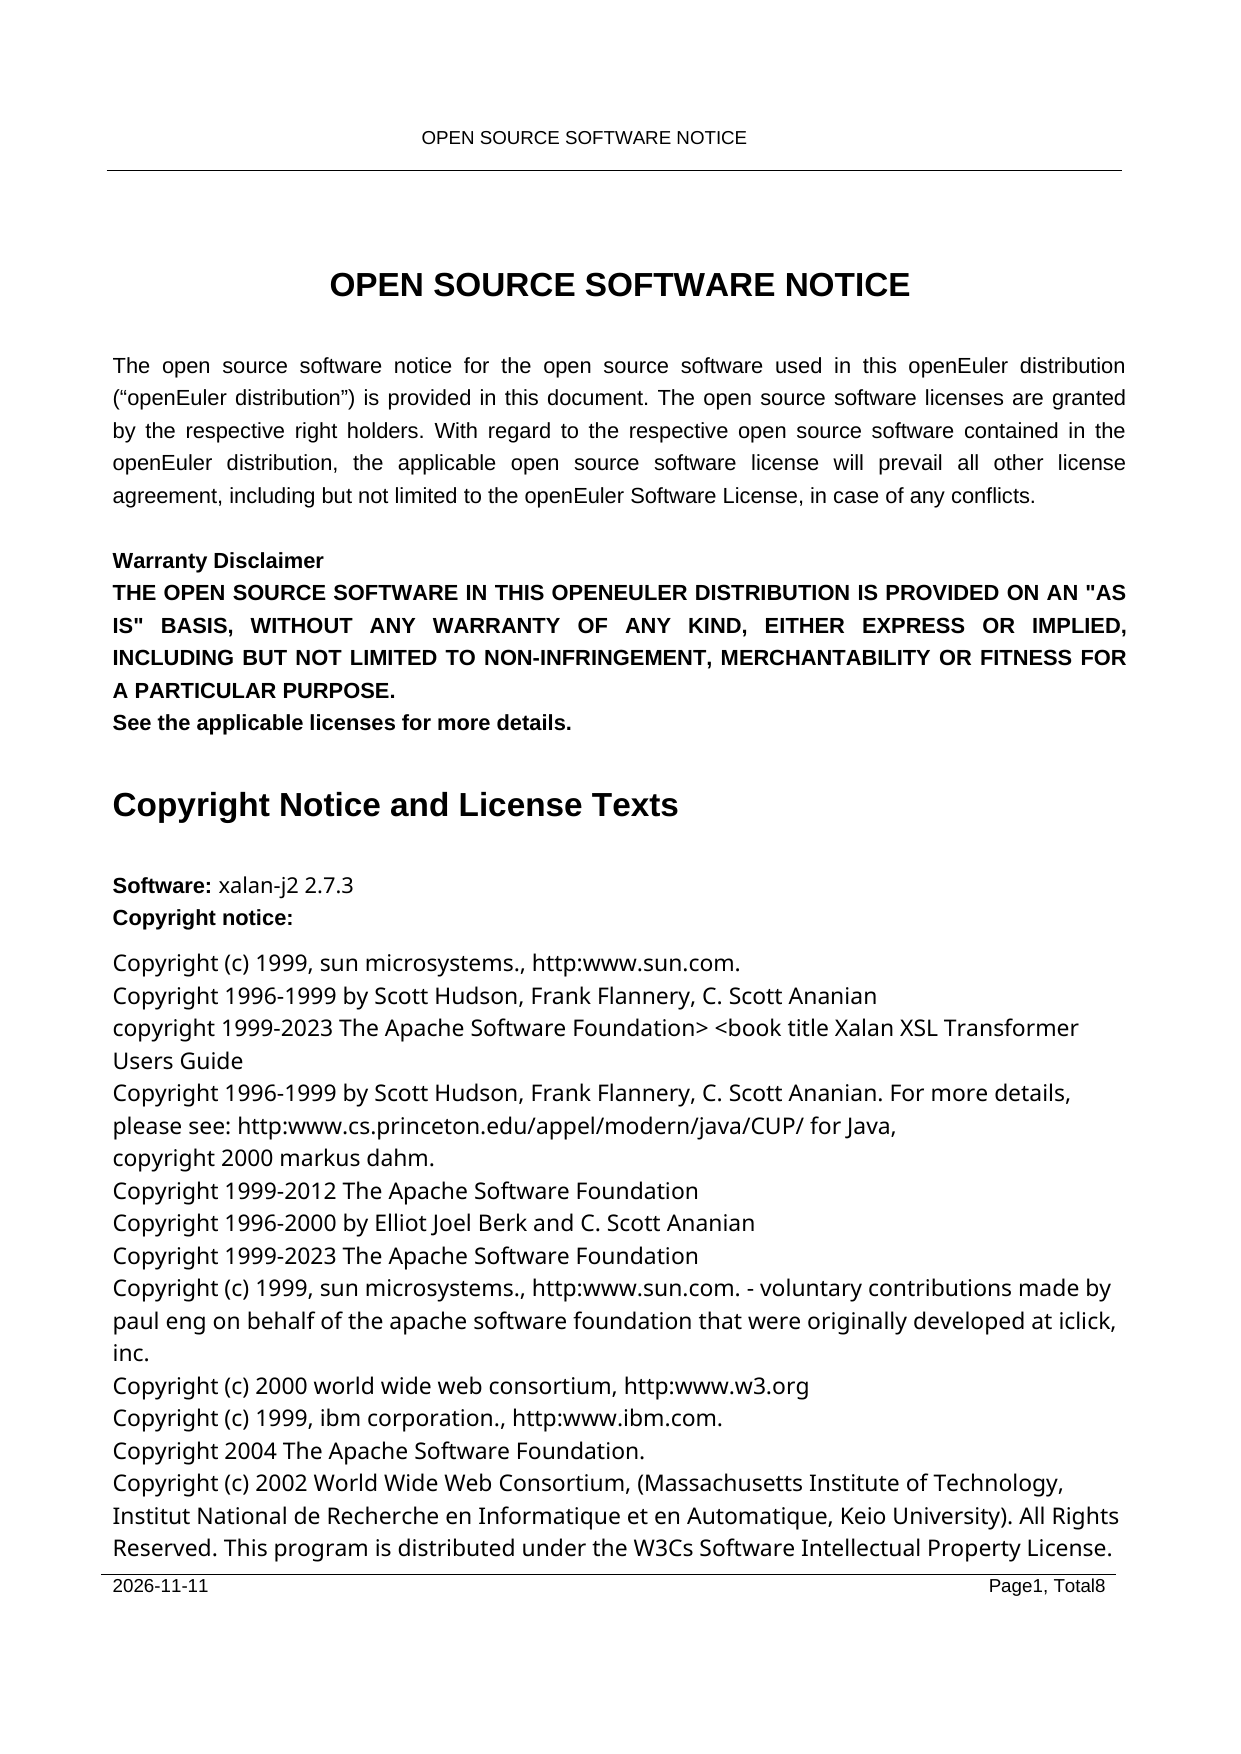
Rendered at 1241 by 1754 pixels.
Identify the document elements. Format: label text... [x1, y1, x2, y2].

text Copyright Notice and License Texts [112, 771, 1128, 836]
text THE OPEN SOURCE SOFTWARE IN THIS OPENEULER DISTRIBUTION IS PROVIDED ON AN "AS IS" BASIS, WITHOUT ANY WARRANTY OF ANY KIND, EITHER EXPRESS OR IMPLIED, INCLUDING BUT NOT LIMITED TO NON-INFRINGEMENT, MERCHANTABILITY OR FITNESS FOR A PARTICULAR PURPOSE. See the applicable licenses for more details. [112, 576, 1128, 739]
title Software: xalan-j2 2.7.3 [112, 869, 1128, 901]
text Warranty Disclaimer [112, 544, 1128, 576]
text OPEN SOURCE SOFTWARE NOTICE [112, 251, 1128, 316]
text Copyright notice: [112, 901, 1128, 934]
text The open source software notice for the open source software used in this openEuler distribution (“openEuler distribution”) is provided in this document. The open source software licenses are granted by the respective right holders. With regard to the respective open source software contained in the openEuler distribution, the applicable open source software license will prevail all other license agreement, including but not limited to the openEuler Software License, in case of any conflicts. [112, 349, 1128, 511]
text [112, 947, 1128, 1564]
